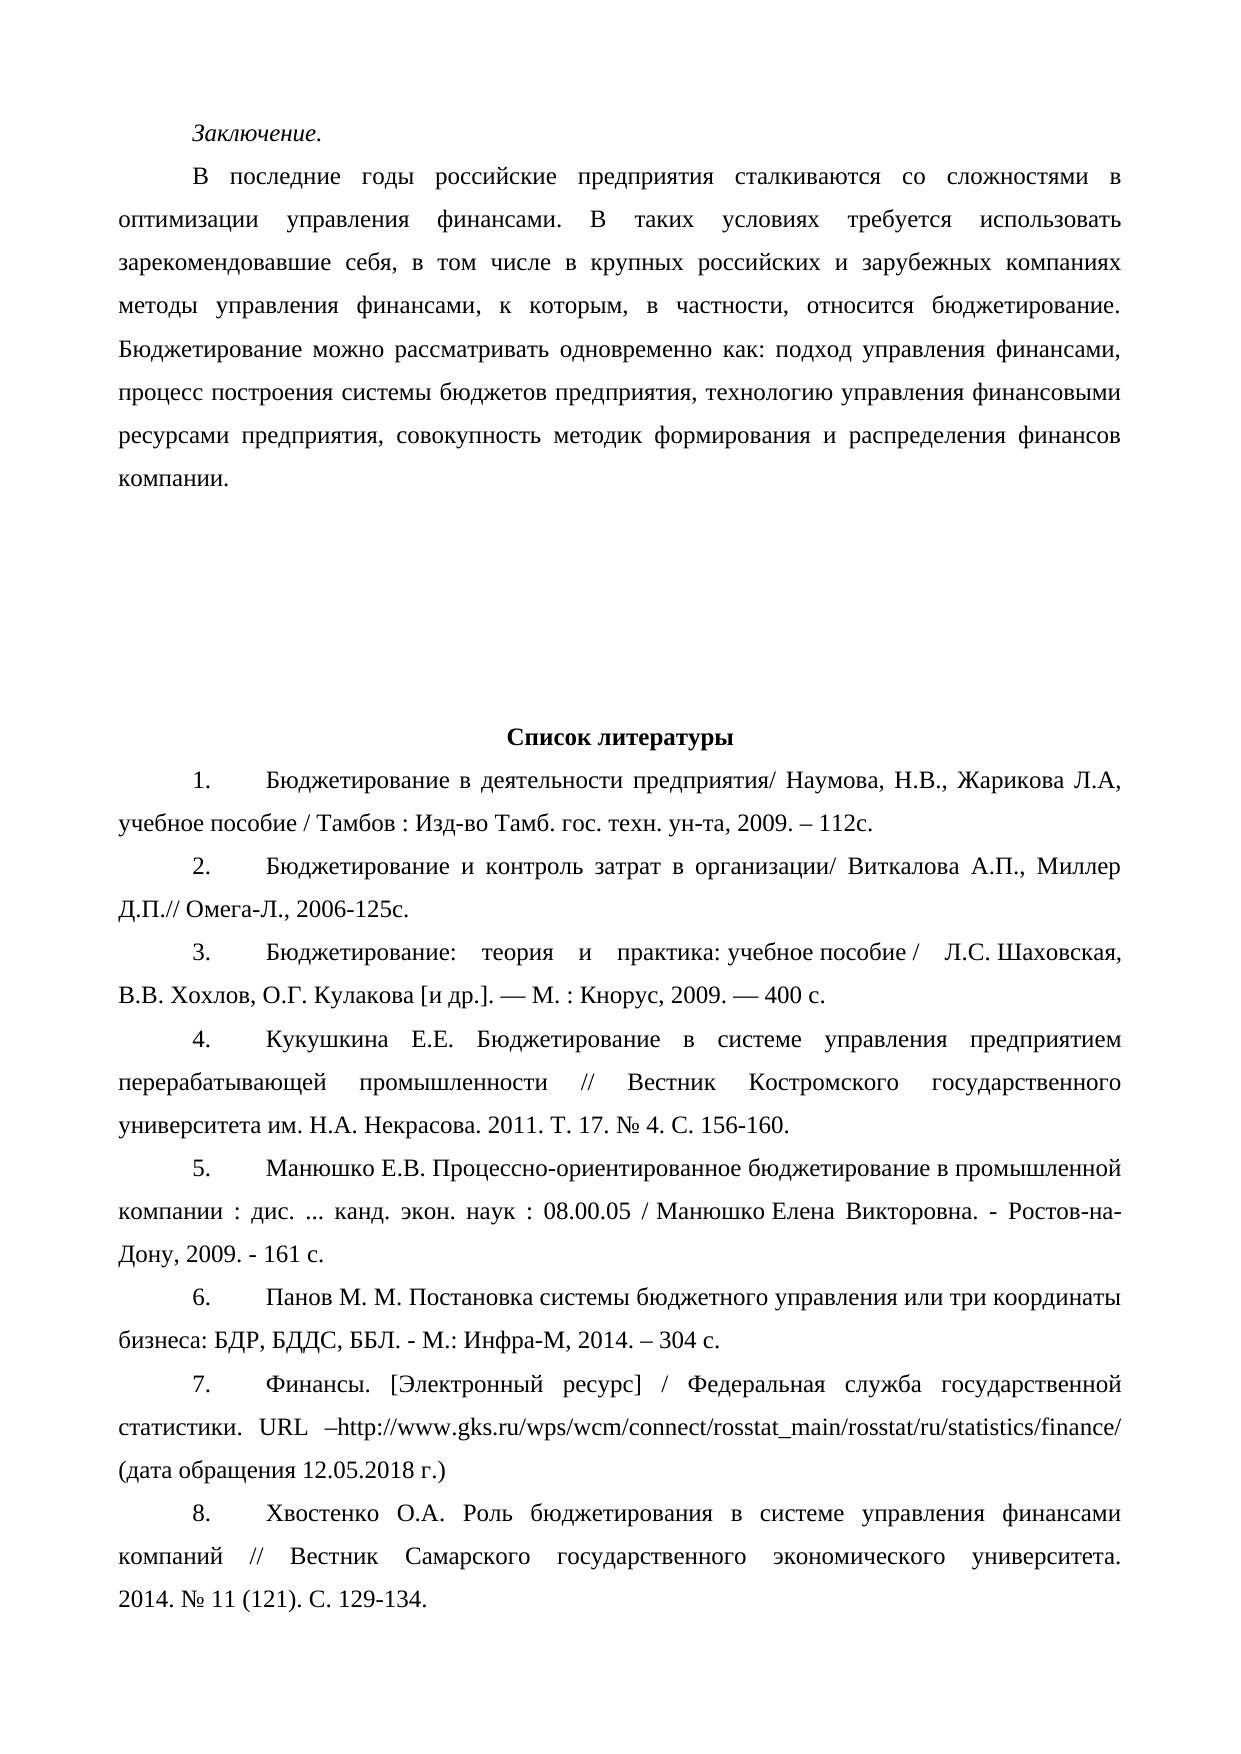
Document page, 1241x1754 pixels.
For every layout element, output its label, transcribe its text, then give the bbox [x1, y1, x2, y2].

list Бюджетирование: теория и практика: учебное пособие / Л.С. Шаховская, В.В. Хохлов, О.Г. Кулакова [и др.]. — М. : Кнорус, 2009. — 400 с. [118, 937, 1122, 1009]
list Финансы. [Электронный ресурс] / Федеральная служба государственной статистики. URL –http://www.gks.ru/wps/wcm/connect/rosstat_main/rosstat/ru/statistics/finance/ (дата обращения 12.05.2018 г.) [118, 1369, 1122, 1484]
text В последние годы российские предприятия сталкиваются со сложностями в оптимизации управления финансами. В таких условиях требуется использовать зарекомендовавшие себя, в том числе в крупных российских и зарубежных компаниях методы управления финансами, к которым, в частности, относится бюджетирование. Бюджетирование можно рассматривать одновременно как: подход управления финансами, процесс построения системы бюджетов предприятия, технологию управления финансовыми ресурсами предприятия, совокупность методик формирования и распределения финансов компании. [118, 161, 1122, 492]
list Кукушкина Е.Е. Бюджетирование в системе управления предприятием перерабатывающей промышленности // Вестник Костромского государственного университета им. Н.А. Некрасова. 2011. Т. 17. № 4. С. 156-160. [118, 1024, 1122, 1139]
list Манюшко Е.В. Процессно-ориентированное бюджетирование в промышленной компании : дис. ... канд. экон. наук : 08.00.05 / Манюшко Елена Викторовна. - Ростов-на-Дону, 2009. - 161 с. [118, 1153, 1122, 1268]
list Бюджетирование в деятельности предприятия/ Наумова, Н.В., Жарикова Л.А, учебное пособие / Тамбов : Изд-во Тамб. гос. техн. ун-та, 2009. – 112с. [118, 765, 1122, 837]
text Список литературы [118, 722, 1122, 751]
text Заключение. [118, 118, 1122, 147]
list Хвостенко О.А. Роль бюджетирования в системе управления финансами компаний // Вестник Самарского государственного экономического университета. 2014. № 11 (121). С. 129-134. [118, 1498, 1122, 1613]
list Панов М. М. Постановка системы бюджетного управления или три координаты бизнеса: БДР, БДДС, ББЛ. - М.: Инфра-М, 2014. – 304 с. [118, 1282, 1122, 1354]
list Бюджетирование и контроль затрат в организации/ Виткалова А.П., Миллер Д.П.// Омега-Л., 2006-125с. [118, 851, 1122, 923]
